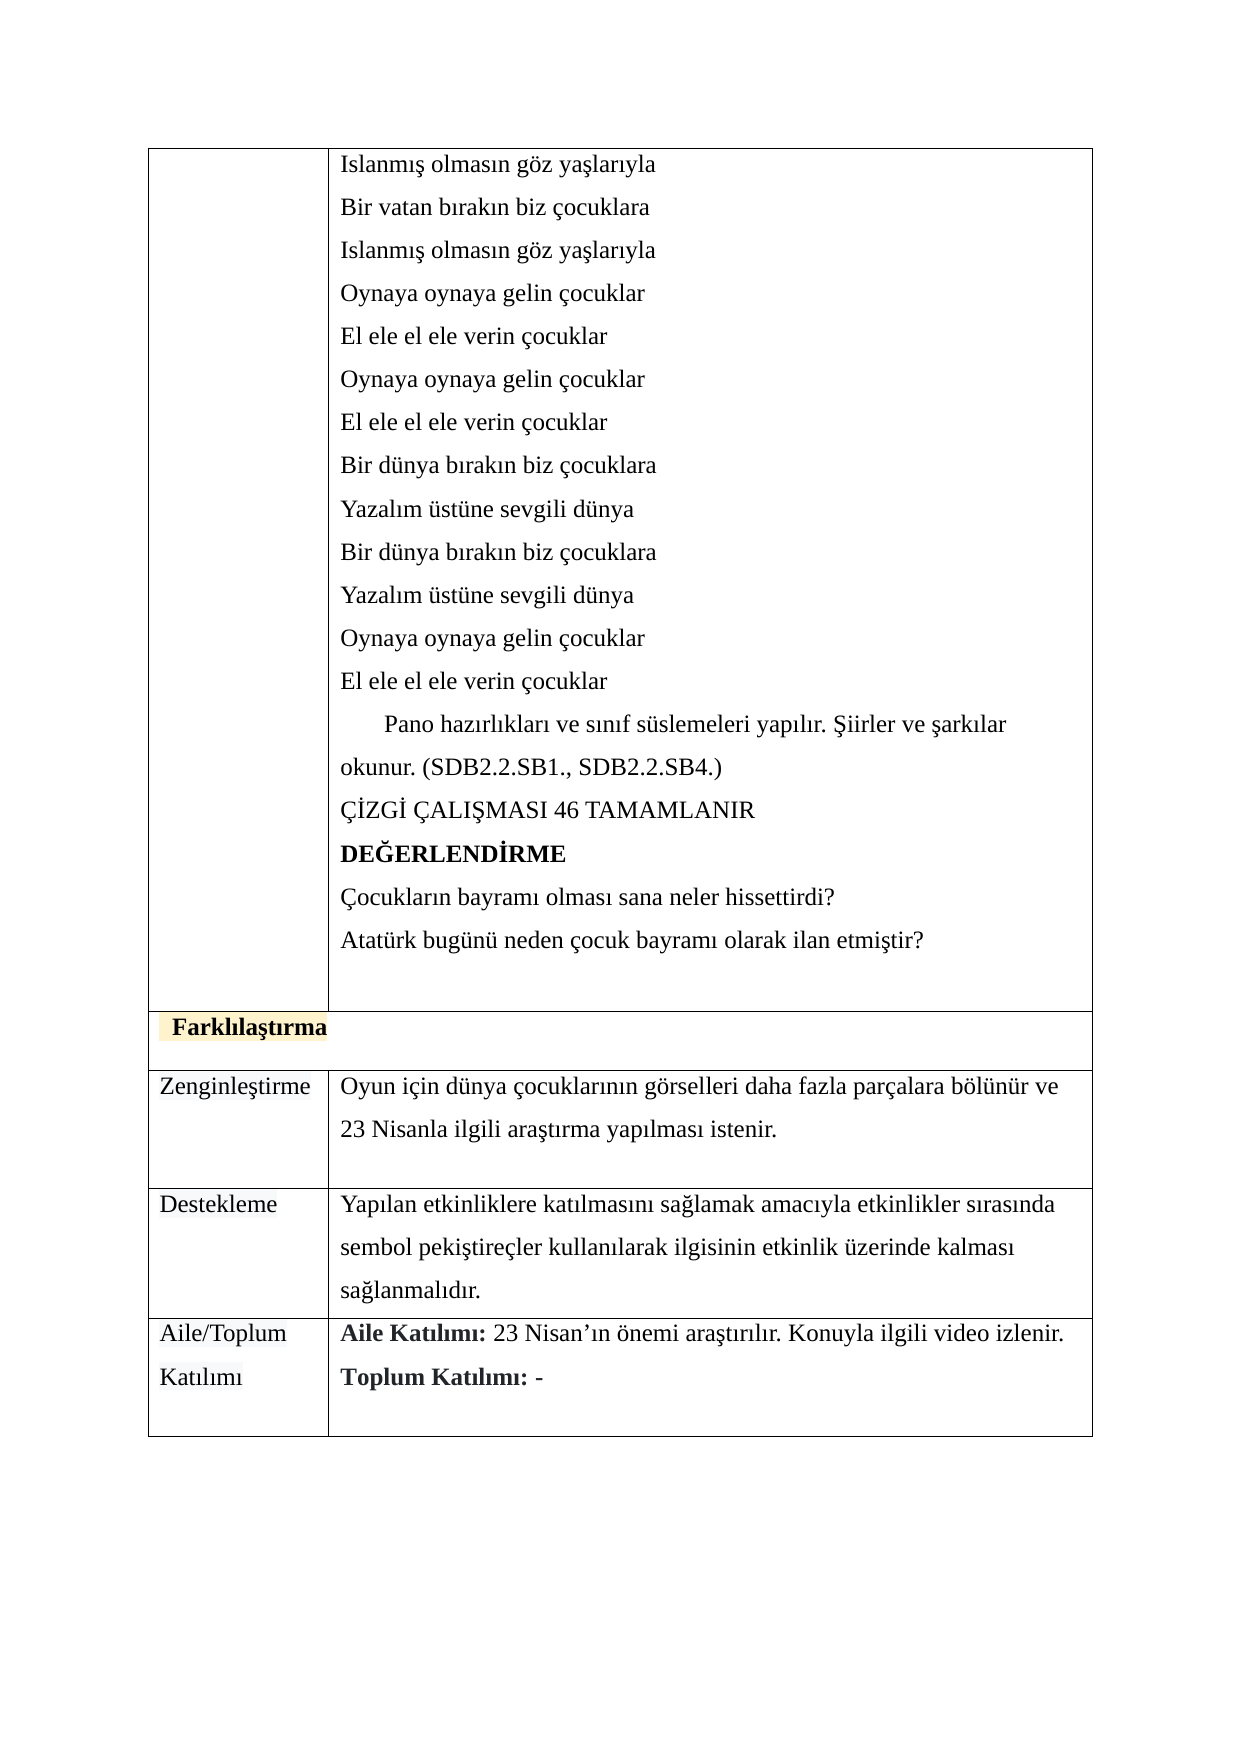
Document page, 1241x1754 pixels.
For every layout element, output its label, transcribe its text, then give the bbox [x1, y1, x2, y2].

table_cell Yapılan etkinliklere katılmasını sağlamak amacıyla etkinlikler sırasında sembol pekiştireçler kullanılarak ilgisinin etkinlik üzerinde kalması sağlanmalıdır. [329, 1189, 1092, 1317]
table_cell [329, 149, 1092, 1011]
table_cell Aile/Toplum Katılımı [149, 1319, 328, 1436]
table_cell Zenginleştirme [149, 1071, 328, 1188]
table_cell Farklılaştırma [149, 1012, 1092, 1070]
table_cell Destekleme [149, 1189, 328, 1317]
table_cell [149, 149, 328, 1011]
table_cell Aile Katılımı: 23 Nisan’ın önemi araştırılır. Konuyla ilgili video izlenir. Toplum Katılımı: - [329, 1319, 1092, 1436]
table_cell Oyun için dünya çocuklarının görselleri daha fazla parçalara bölünür ve 23 Nisanla ilgili araştırma yapılması istenir. [329, 1071, 1092, 1188]
